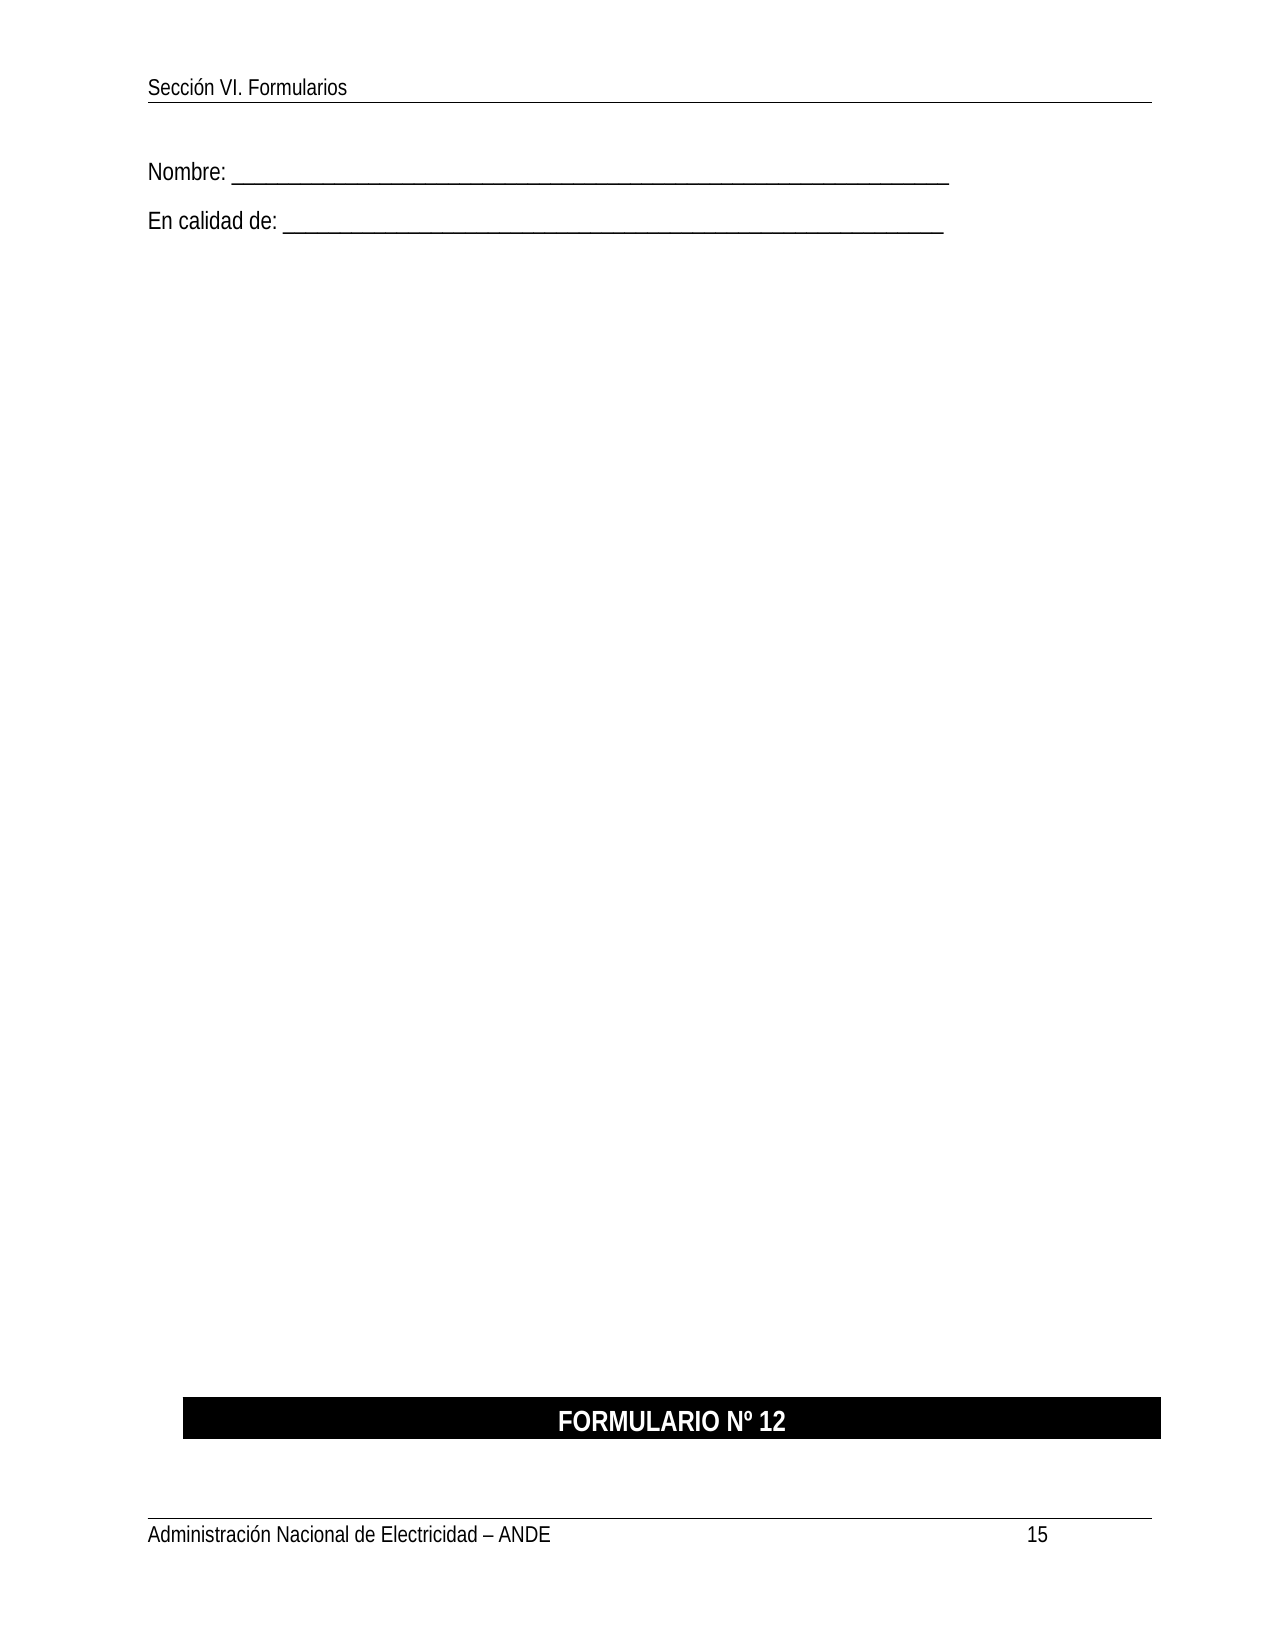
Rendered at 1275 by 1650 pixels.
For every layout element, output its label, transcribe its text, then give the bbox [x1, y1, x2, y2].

text FORMULARIO Nº 12 [184, 1398, 1160, 1438]
text Nombre: _______________________________________________________________ [148, 148, 1152, 185]
text En calidad de: __________________________________________________________ [148, 197, 1152, 235]
